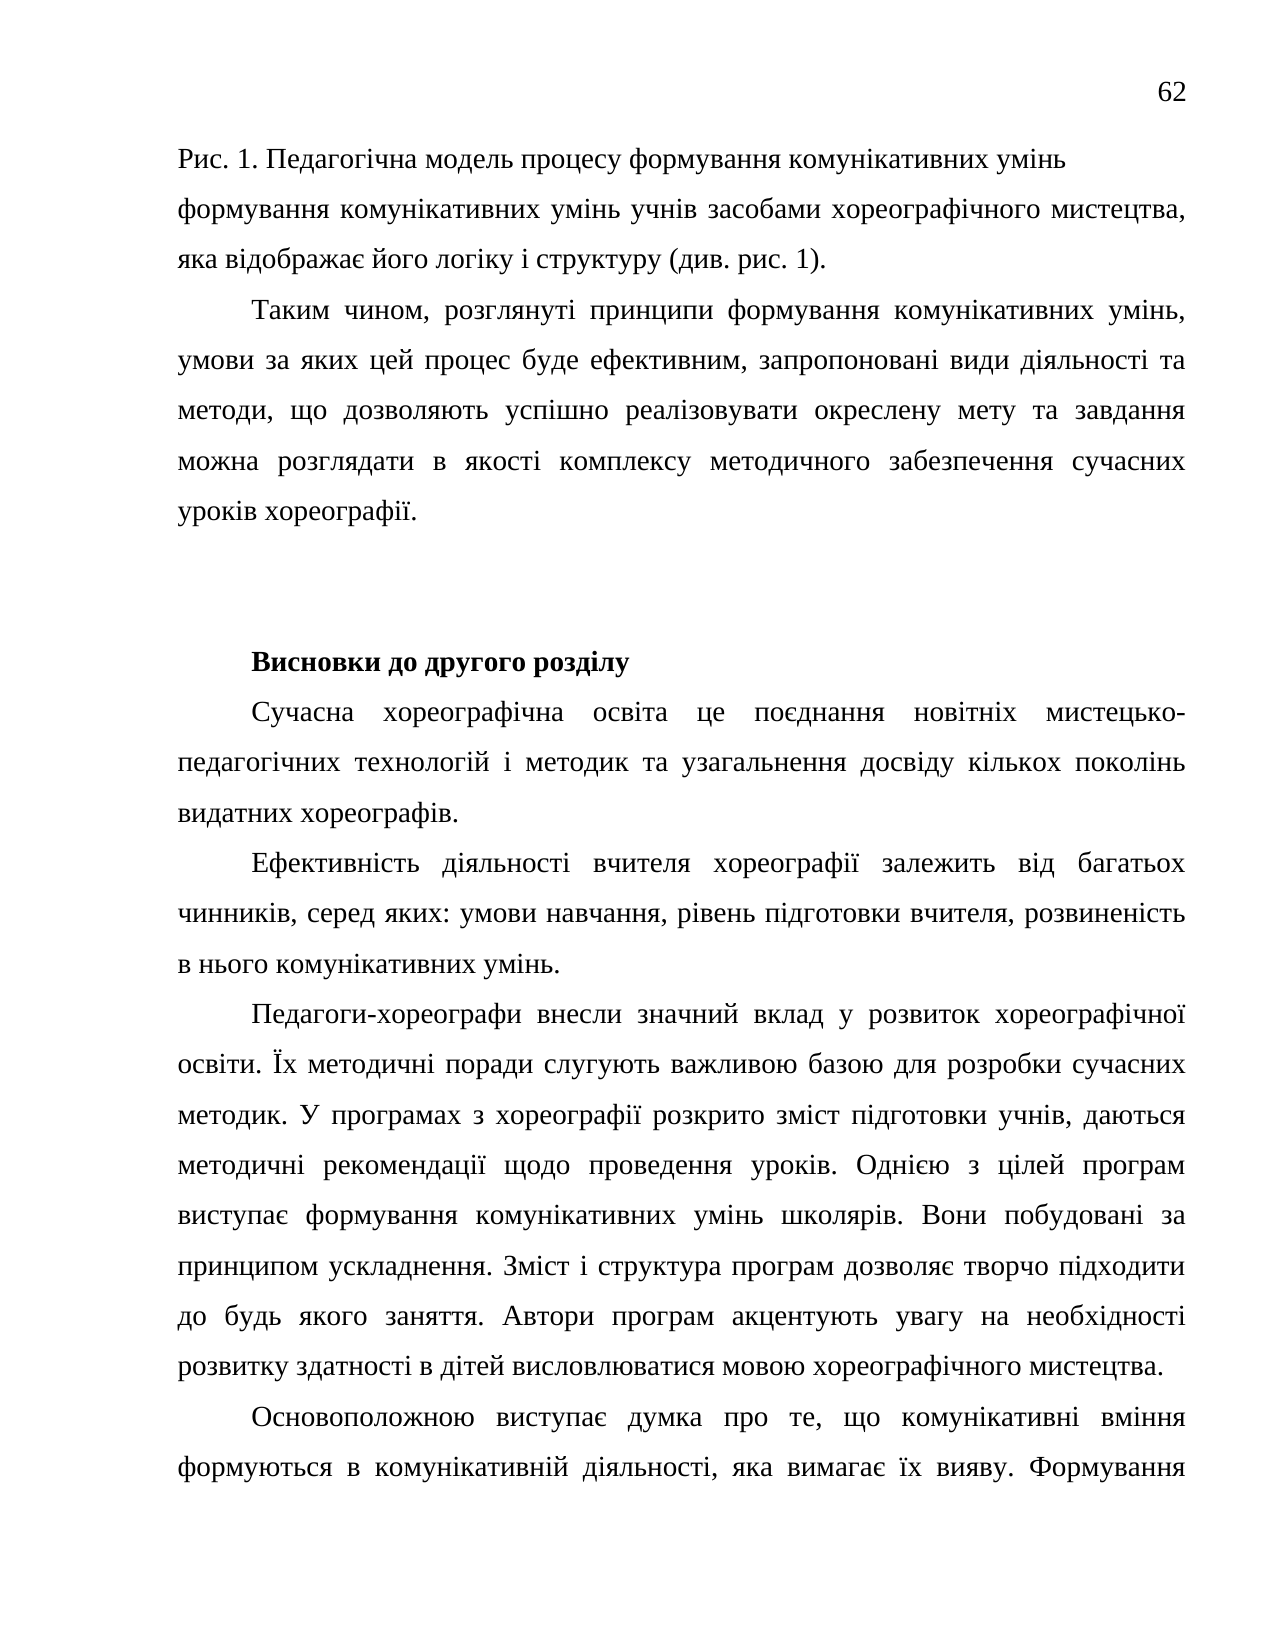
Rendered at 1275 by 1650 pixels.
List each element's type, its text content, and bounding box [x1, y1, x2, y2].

text Рис. 1. Педагогічна модель процесу формування комунікативних умінь [177, 141, 1186, 174]
text Висновки до другого розділу [177, 644, 1186, 677]
text Ефективність діяльності вчителя хореографії залежить від багатьох чинників, серед яких: умови навчання, рівень підготовки вчителя, розвиненість в нього комунікативних умінь. [177, 845, 1186, 979]
text формування комунікативних умінь учнів засобами хореографічного мистецтва, яка відображає його логіку і структуру (див. рис. 1). [177, 191, 1186, 275]
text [177, 1399, 1186, 1482]
text Педагоги-хореографи внесли значний вклад у розвиток хореографічної освіти. Їх методичні поради слугують важливою базою для розробки сучасних методик. У програмах з хореографії розкрито зміст підготовки учнів, даються методичні рекомендації щодо проведення уроків. Однією з цілей програм виступає формування комунікативних умінь школярів. Вони побудовані за принципом ускладнення. Зміст і структура програм дозволяє творчо підходити до будь якого заняття. Автори програм акцентують увагу на необхідності розвитку здатності в дітей висловлюватися мовою хореографічного мистецтва. [177, 996, 1186, 1382]
text Сучасна хореографічна освіта це поєднання новітніх мистецько-педагогічних технологій і методик та узагальнення досвіду кількох поколінь видатних хореографів. [177, 694, 1186, 828]
text Таким чином, розглянуті принципи формування комунікативних умінь, умови за яких цей процес буде ефективним, запропоновані види діяльності та методи, що дозволяють успішно реалізовувати окреслену мету та завдання можна розглядати в якості комплексу методичного забезпечення сучасних уроків хореографії. [177, 292, 1186, 527]
